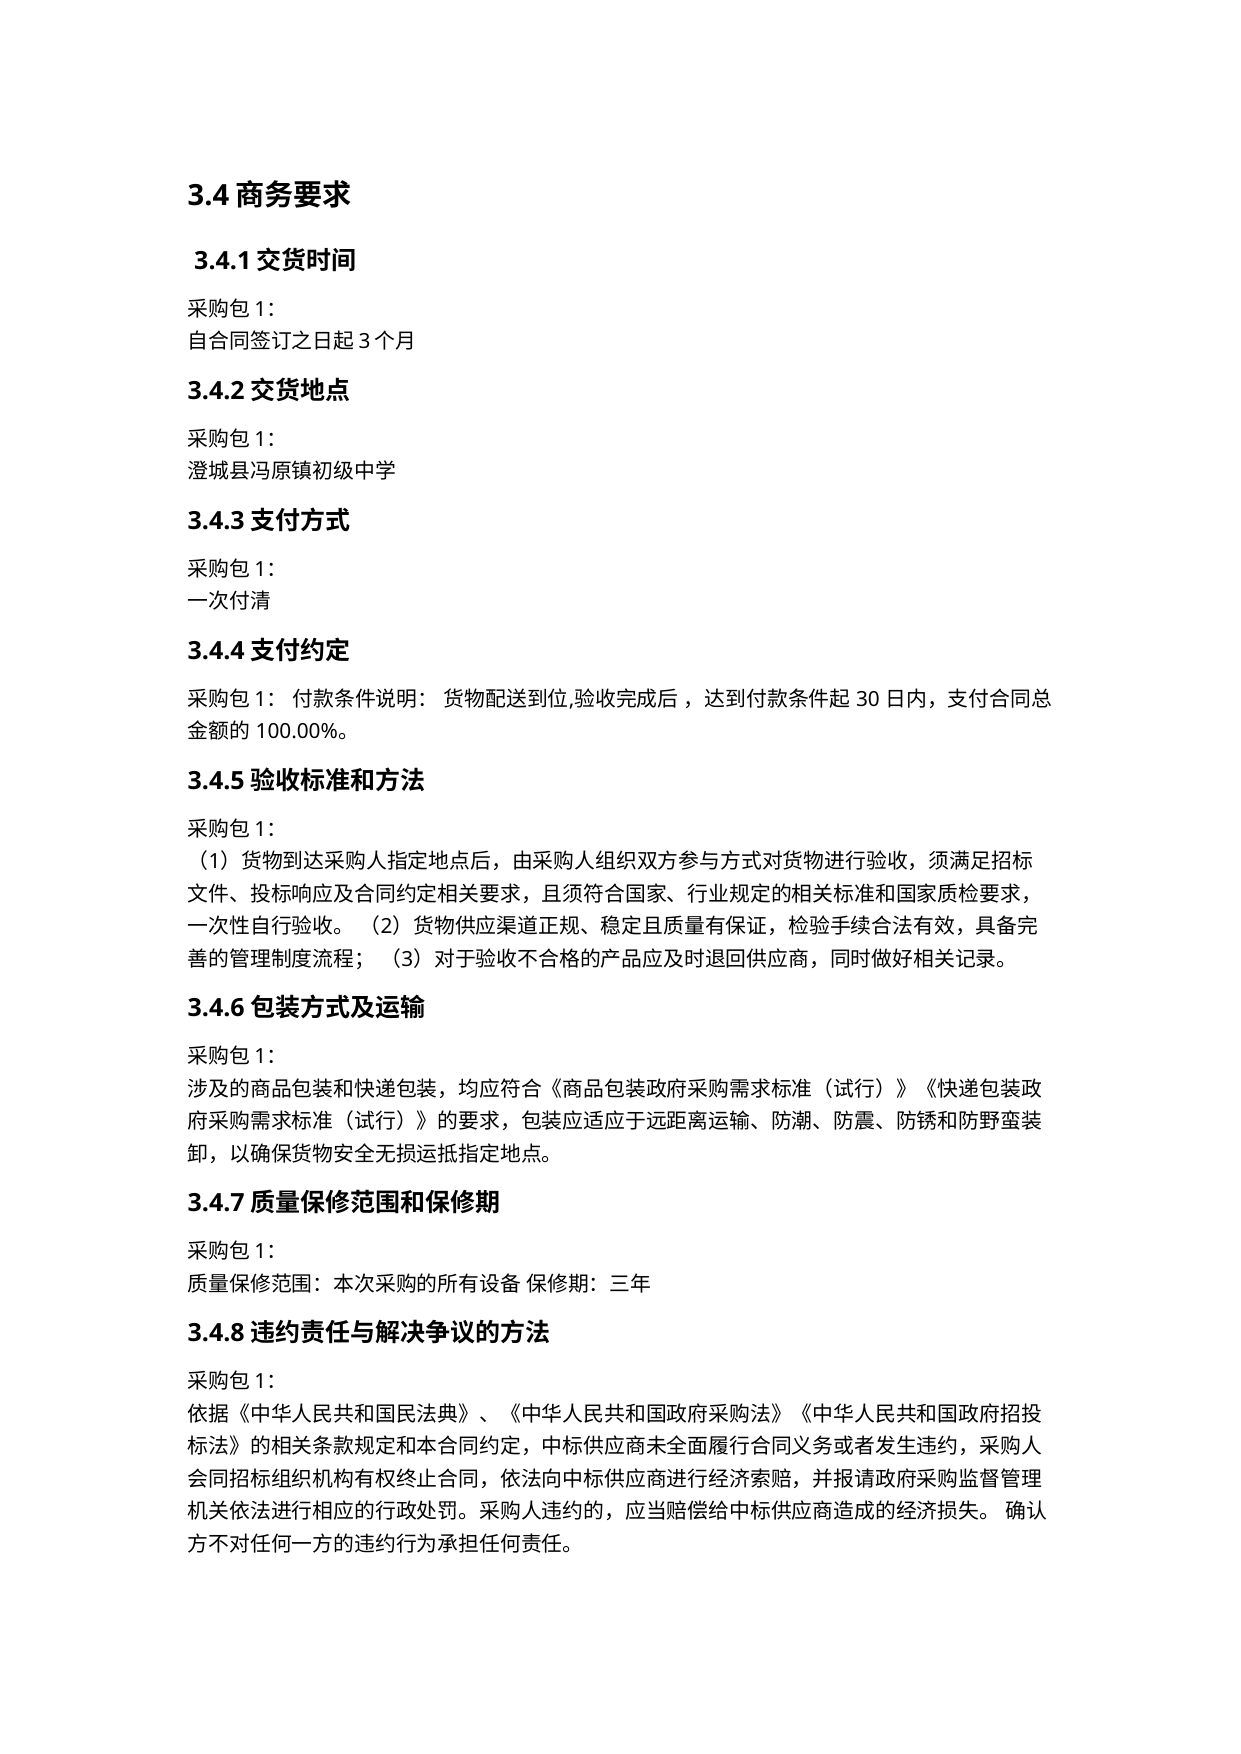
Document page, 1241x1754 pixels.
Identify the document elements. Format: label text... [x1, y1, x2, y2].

text 自合同签订之日起3个月 [187, 324, 1053, 357]
text 3.4.5验收标准和方法 [187, 747, 1053, 812]
text 采购包1： [187, 1364, 1053, 1397]
text 采购包1： [187, 1234, 1053, 1267]
text 采购包1： [187, 1039, 1053, 1072]
text （1）货物到达采购人指定地点后，由采购人组织双方参与方式对货物进行验收，须满足招标文件、投标响应及合同约定相关要求，且须符合国家、行业规定的相关标准和国家质检要求，一次性自行验收。 （2）货物供应渠道正规、稳定且质量有保证，检验手续合法有效，具备完善的管理制度流程； （3）对于验收不合格的产品应及时退回供应商，同时做好相关记录。 [187, 844, 1053, 974]
text 采购包1： [187, 812, 1053, 844]
text 采购包1： 付款条件说明： 货物配送到位,验收完成后 ，达到付款条件起 30 日内，支付合同总金额的 100.00%。 [187, 682, 1053, 747]
text 澄城县冯原镇初级中学 [187, 454, 1053, 487]
text 3.4商务要求 [187, 162, 1053, 227]
text 采购包1： [187, 552, 1053, 584]
text 涉及的商品包装和快递包装，均应符合《商品包装政府采购需求标准（试行）》《快递包装政府采购需求标准（试行）》的要求，包装应适应于远距离运输、防潮、防震、防锈和防野蛮装卸，以确保货物安全无损运抵指定地点。 [187, 1072, 1053, 1169]
text 质量保修范围：本次采购的所有设备 保修期：三年 [187, 1267, 1053, 1299]
text 3.4.2交货地点 [187, 357, 1053, 422]
text 依据《中华人民共和国民法典》、《中华人民共和国政府采购法》《中华人民共和国政府招投标法》的相关条款规定和本合同约定，中标供应商未全面履行合同义务或者发生违约，采购人会同招标组织机构有权终止合同，依法向中标供应商进行经济索赔，并报请政府采购监督管理机关依法进行相应的行政处罚。采购人违约的，应当赔偿给中标供应商造成的经济损失。 确认方不对任何一方的违约行为承担任何责任。 [187, 1397, 1053, 1559]
text 采购包1： [187, 422, 1053, 454]
text 3.4.3支付方式 [187, 487, 1053, 552]
text 3.4.6包装方式及运输 [187, 974, 1053, 1039]
text 一次付清 [187, 584, 1053, 617]
text 3.4.8违约责任与解决争议的方法 [187, 1299, 1053, 1364]
text 3.4.1交货时间 [187, 227, 1053, 292]
text 3.4.7质量保修范围和保修期 [187, 1169, 1053, 1234]
text 采购包1： [187, 292, 1053, 324]
text 3.4.4支付约定 [187, 617, 1053, 682]
